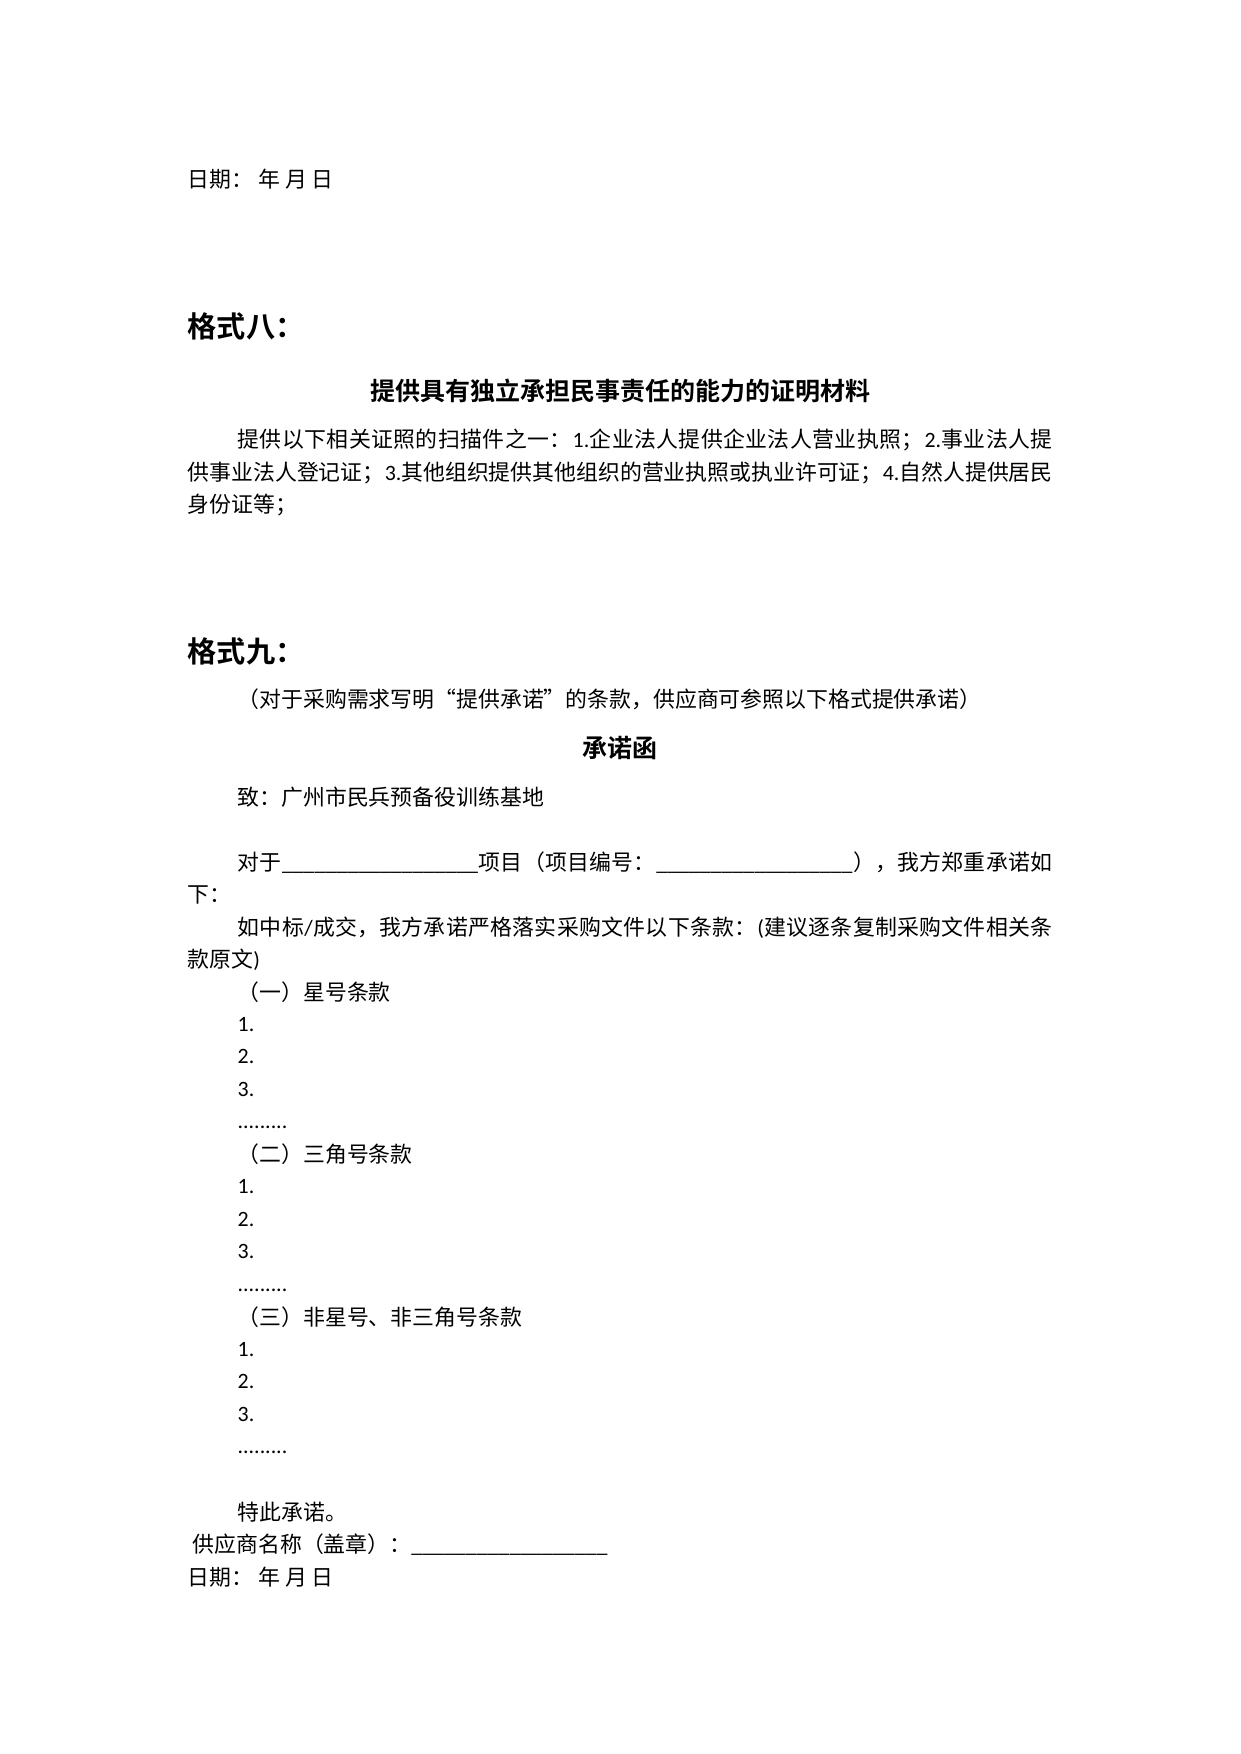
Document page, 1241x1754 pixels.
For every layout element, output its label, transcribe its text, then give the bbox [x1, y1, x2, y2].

text 1. [187, 1007, 1053, 1039]
text 供应商名称（盖章）：__________________ [187, 1527, 1053, 1559]
text 1. [187, 1332, 1053, 1364]
text 3. [187, 1234, 1053, 1267]
text 2. [187, 1364, 1053, 1397]
text ......... [187, 1429, 1053, 1494]
text 2. [187, 1039, 1053, 1072]
text 3. [187, 1397, 1053, 1429]
text 特此承诺。 [187, 1494, 1053, 1527]
text 致：广州市民兵预备役训练基地 [187, 779, 1053, 844]
text （二）三角号条款 [187, 1137, 1053, 1169]
text 1. [187, 1169, 1053, 1202]
text （一）星号条款 [187, 974, 1053, 1007]
text 格式九： [187, 617, 1053, 682]
text 日期： 年 月 日 [187, 162, 1053, 194]
text 如中标/成交，我方承诺严格落实采购文件以下条款：(建议逐条复制采购文件相关条款原文) [187, 909, 1053, 974]
text 提供以下相关证照的扫描件之一：1.企业法人提供企业法人营业执照；2.事业法人提供事业法人登记证；3.其他组织提供其他组织的营业执照或执业许可证；4.自然人提供居民身份证等； [187, 422, 1053, 519]
text 承诺函 [187, 714, 1053, 779]
text （对于采购需求写明“提供承诺”的条款，供应商可参照以下格式提供承诺） [187, 682, 1053, 714]
text 3. [187, 1072, 1053, 1104]
text （三）非星号、非三角号条款 [187, 1299, 1053, 1332]
text ......... [187, 1104, 1053, 1137]
text 提供具有独立承担民事责任的能力的证明材料 [187, 357, 1053, 422]
text 对于__________________项目（项目编号：__________________），我方郑重承诺如下： [187, 844, 1053, 909]
text 日期： 年 月 日 [187, 1559, 1053, 1592]
text 格式八： [187, 292, 1053, 357]
text 2. [187, 1202, 1053, 1234]
text ......... [187, 1267, 1053, 1299]
